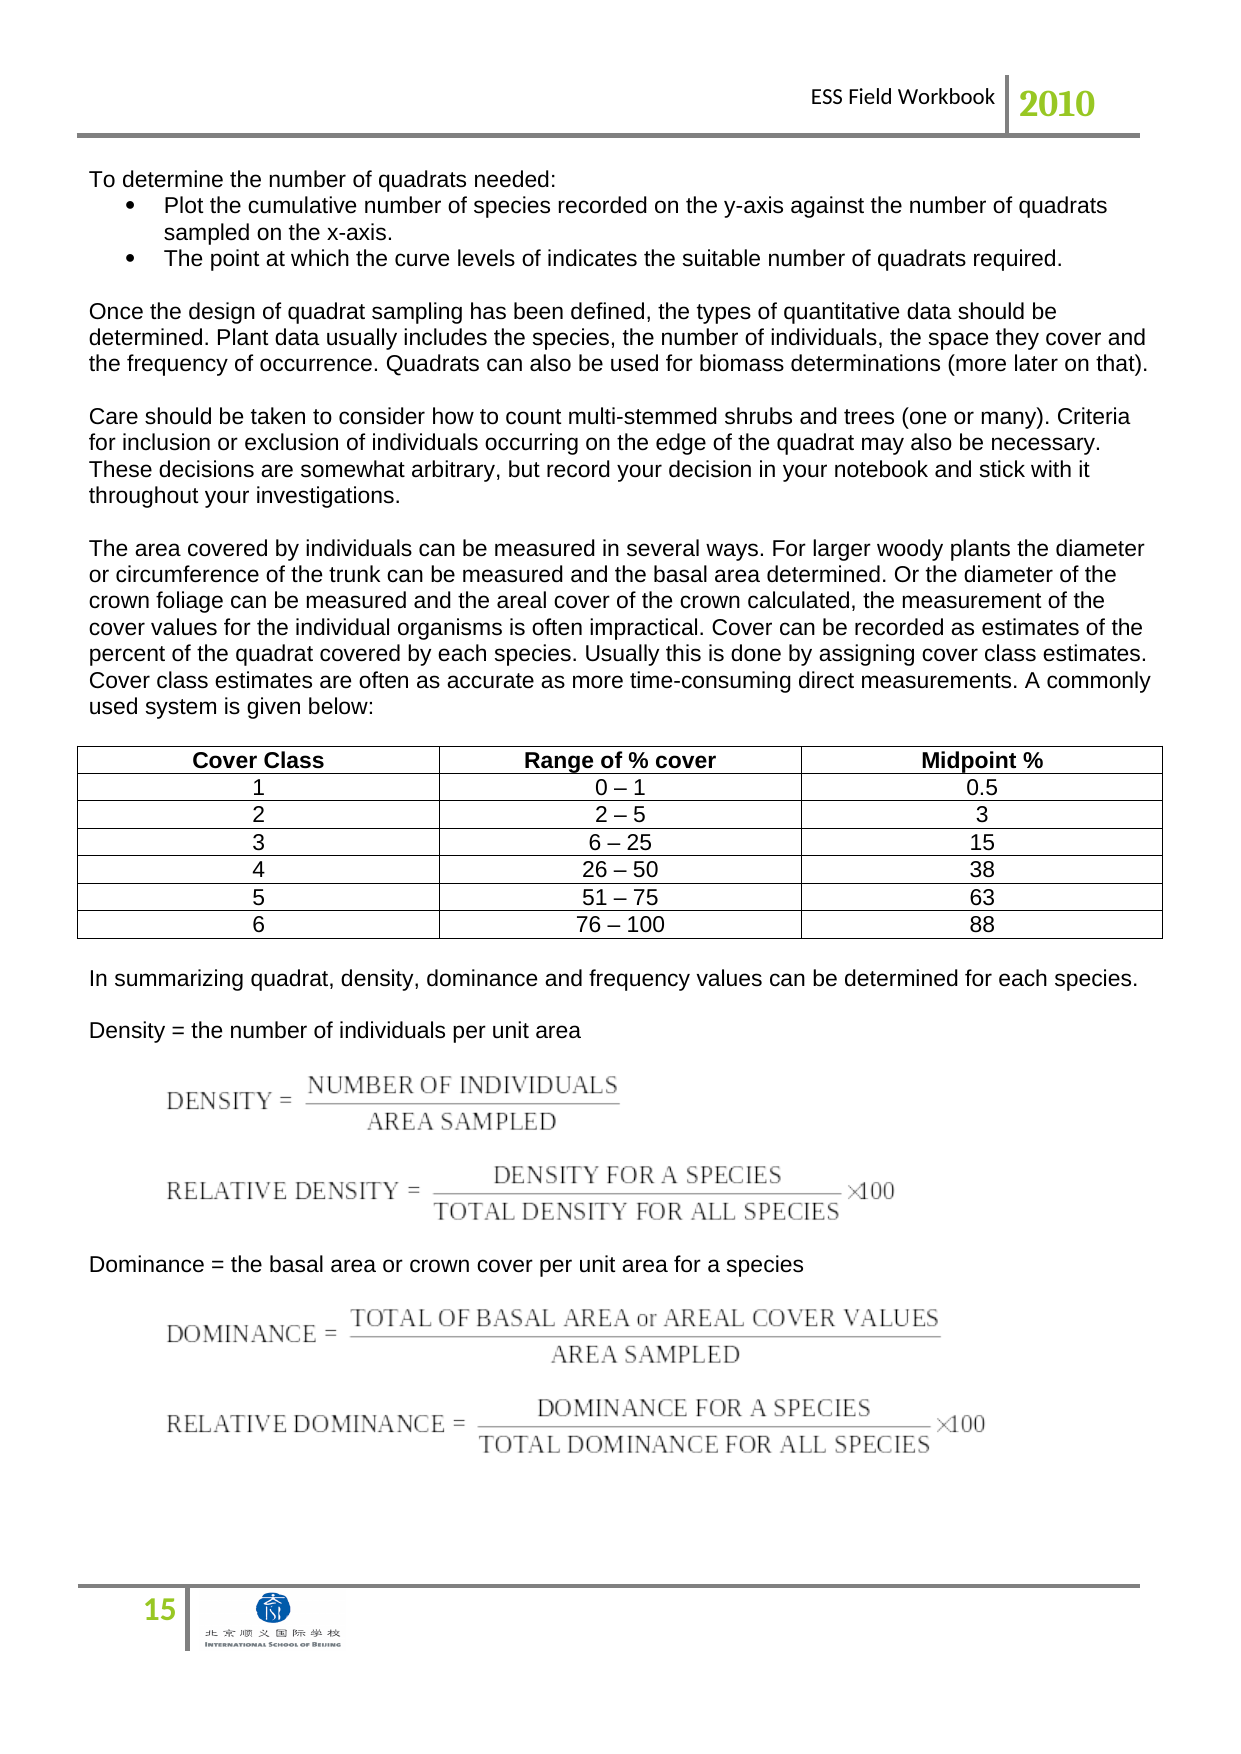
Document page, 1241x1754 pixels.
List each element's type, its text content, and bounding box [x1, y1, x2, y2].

text To determine the number of quadrats needed: [89, 166, 1152, 192]
table_cell 4 [78, 856, 439, 883]
table_cell 5 [78, 884, 439, 910]
table_cell 0 – 1 [440, 774, 801, 800]
table_cell 3 [802, 801, 1162, 828]
table_header Cover Class [78, 747, 439, 773]
table_cell 3 [78, 829, 439, 855]
table_cell 88 [802, 911, 1162, 937]
table_cell 6 [78, 911, 439, 937]
table_cell 2 – 5 [440, 801, 801, 828]
text Care should be taken to consider how to count multi-stemmed shrubs and trees (one or many). Criteria for inclusion or exclusion of individuals occurring on the edge of the quadrat may also be necessary. These decisions are somewhat arbitrary, but record your decision in your notebook and stick with it throughout your investigations. [89, 403, 1152, 508]
text The area covered by individuals can be measured in several ways. For larger woody plants the diameter or circumference of the trunk can be measured and the basal area determined. Or the diameter of the crown foliage can be measured and the areal cover of the crown calculated, the measurement of the cover values for the individual organisms is often impractical. Cover can be recorded as estimates of the percent of the quadrat covered by each species. Usually this is done by assigning cover class estimates. Cover class estimates are often as accurate as more time-consuming direct measurements. A commonly used system is given below: [89, 535, 1152, 719]
table_cell 63 [802, 884, 1162, 910]
table_cell 76 – 100 [440, 911, 801, 937]
text Density = the number of individuals per unit area [89, 1017, 1152, 1044]
table_cell 26 – 50 [440, 856, 801, 883]
table_cell 51 – 75 [440, 884, 801, 910]
table_cell 6 – 25 [440, 829, 801, 855]
table_header Range of % cover [440, 747, 801, 773]
picture [198, 1588, 346, 1651]
text Dominance = the basal area or crown cover per unit area for a species [89, 1251, 1152, 1277]
table_cell 15 [802, 829, 1162, 855]
table_cell 38 [802, 856, 1162, 883]
list Plot the cumulative number of species recorded on the y-axis against the number of quadrats sampled on the x-axis. [126, 192, 1152, 245]
table_cell 2 [78, 801, 439, 828]
table_cell 0.5 [802, 774, 1162, 800]
list The point at which the curve levels of indicates the suitable number of quadrats required. [126, 245, 1152, 271]
table_header Midpoint % [802, 747, 1162, 773]
table_cell 1 [78, 774, 439, 800]
text In summarizing quadrat, density, dominance and frequency values can be determined for each species. [89, 965, 1152, 991]
text Once the design of quadrat sampling has been defined, the types of quantitative data should be determined. Plant data usually includes the species, the number of individuals, the space they cover and the frequency of occurrence. Quadrats can also be used for biomass determinations (more later on that). [89, 298, 1152, 377]
